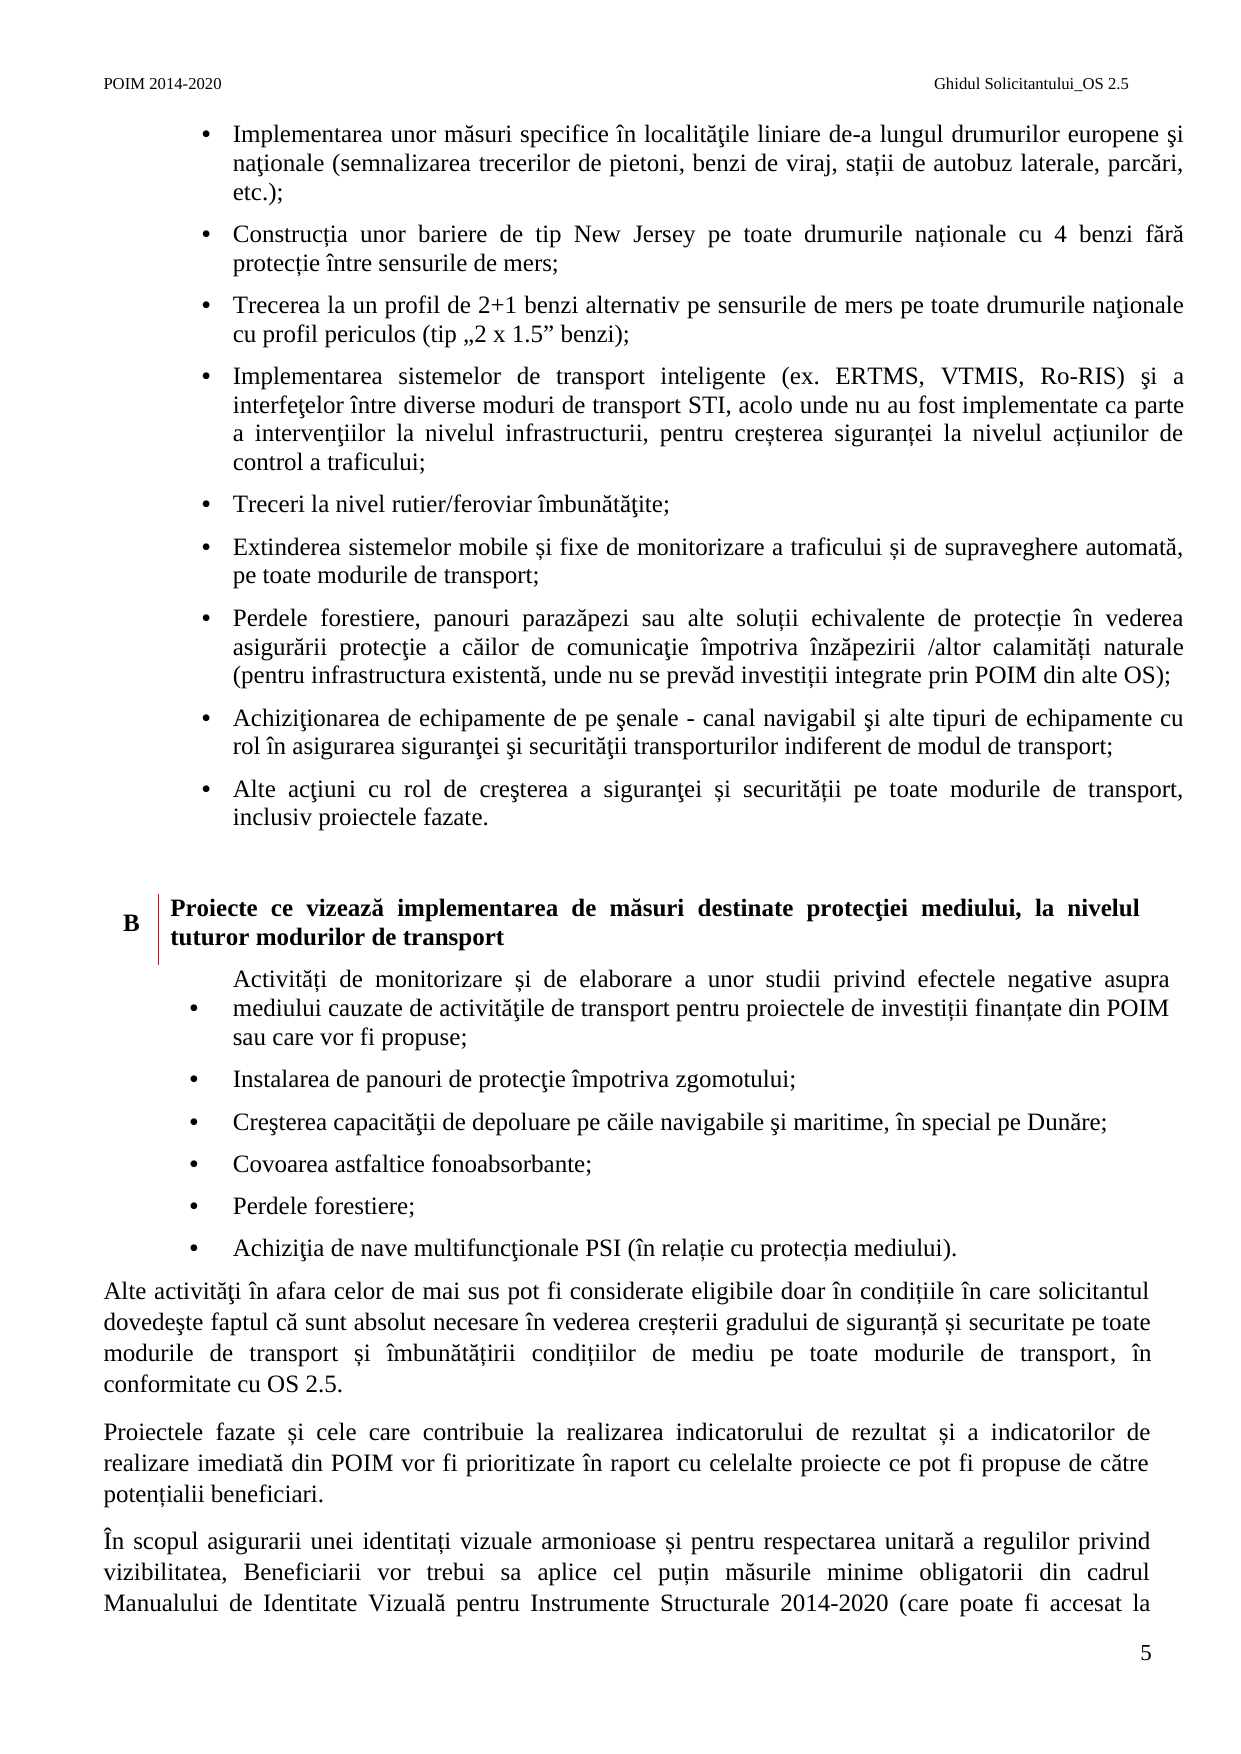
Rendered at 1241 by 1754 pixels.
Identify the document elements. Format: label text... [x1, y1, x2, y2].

table_cell Activități de monitorizare și de elaborare a unor studii privind efectele negative asupra mediului cauzate de activităţile de transport pentru proiectele de investiții finanțate din POIM sau care vor fi propuse; [221, 964, 1181, 1063]
table_cell • [166, 1191, 221, 1232]
table_cell Achiziţionarea de echipamente de pe şenale - canal navigabil şi alte tipuri de echipamente cu rol în asigurarea siguranţei şi securităţii transporturilor indiferent de modul de transport; [221, 703, 1196, 773]
table_cell • [166, 603, 221, 702]
table_cell • [166, 1064, 221, 1106]
text Proiectele fazate și cele care contribuie la realizarea indicatorului de rezultat și a indicatorilor de realizare imediată din POIM vor fi prioritizate în raport cu celelalte proiecte ce pot fi propuse de către potențialii beneficiari. [103, 1417, 1152, 1507]
table_cell Achiziţia de nave multifuncţionale PSI (în relație cu protecția mediului). [221, 1233, 1181, 1275]
table_cell Extinderea sistemelor mobile și fixe de monitorizare a traficului și de supraveghere automată, pe toate modurile de transport; [221, 532, 1196, 602]
table_cell • [166, 361, 221, 488]
table_header Proiecte ce vizează implementarea de măsuri destinate protecţiei mediului, la nivelul tuturor modurilor de transport [159, 894, 1151, 963]
table_cell • [166, 290, 221, 360]
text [103, 1526, 1152, 1617]
table_cell Covoarea astfaltice fonoabsorbante; [221, 1148, 1181, 1190]
table_cell Perdele forestiere; [221, 1190, 1181, 1232]
table_cell • [166, 119, 221, 218]
table_cell Construcția unor bariere de tip New Jersey pe toate drumurile naționale cu 4 benzi fără protecție între sensurile de mers; [221, 219, 1196, 289]
table_cell Implementarea sistemelor de transport inteligente (ex. ERTMS, VTMIS, Ro-RIS) şi a interfeţelor între diverse moduri de transport STI, acolo unde nu au fost implementate ca parte a intervenţiilor la nivelul infrastructurii, pentru creșterea siguranței la nivelul acțiunilor de control a traficului; [221, 361, 1196, 488]
text Alte activităţi în afara celor de mai sus pot fi considerate eligibile doar în condițiile în care solicitantul dovedeşte faptul că sunt absolut necesare în vederea creșterii gradului de siguranță și securitate pe toate modurile de transport și îmbunătățirii condițiilor de mediu pe toate modurile de transport, în conformitate cu OS 2.5. [103, 1276, 1152, 1398]
table_cell Treceri la nivel rutier/feroviar îmbunătăţite; [221, 490, 1196, 531]
table_cell • [166, 1149, 221, 1190]
table_cell Creşterea capacităţii de depoluare pe căile navigabile şi maritime, în special pe Dunăre; [221, 1106, 1181, 1148]
table_cell Perdele forestiere, panouri parazăpezi sau alte soluții echivalente de protecție în vederea asigurării protecţie a căilor de comunicaţie împotriva înzăpezirii /altor calamități naturale (pentru infrastructura existentă, unde nu se prevăd investiții integrate prin POIM din alte OS); [221, 603, 1196, 702]
table_cell • [166, 1107, 221, 1148]
table_cell • [166, 490, 221, 531]
table_cell Alte acţiuni cu rol de creşterea a siguranţei și securității pe toate modurile de transport, inclusiv proiectele fazate. [221, 774, 1196, 844]
table_cell • [166, 965, 221, 1063]
table_cell • [166, 219, 221, 289]
table_cell • [166, 774, 221, 844]
table_cell • [166, 703, 221, 773]
table_cell Instalarea de panouri de protecţie împotriva zgomotului; [221, 1063, 1181, 1106]
table_cell • [166, 532, 221, 602]
table_cell Trecerea la un profil de 2+1 benzi alternativ pe sensurile de mers pe toate drumurile naţionale cu profil periculos (tip „2 x 1.5” benzi); [221, 290, 1196, 360]
table_header B [104, 894, 158, 963]
table_cell Implementarea unor măsuri specifice în localităţile liniare de-a lungul drumurilor europene şi naţionale (semnalizarea trecerilor de pietoni, benzi de viraj, stații de autobuz laterale, parcări, etc.); [221, 119, 1196, 218]
table_cell • [166, 1234, 221, 1275]
